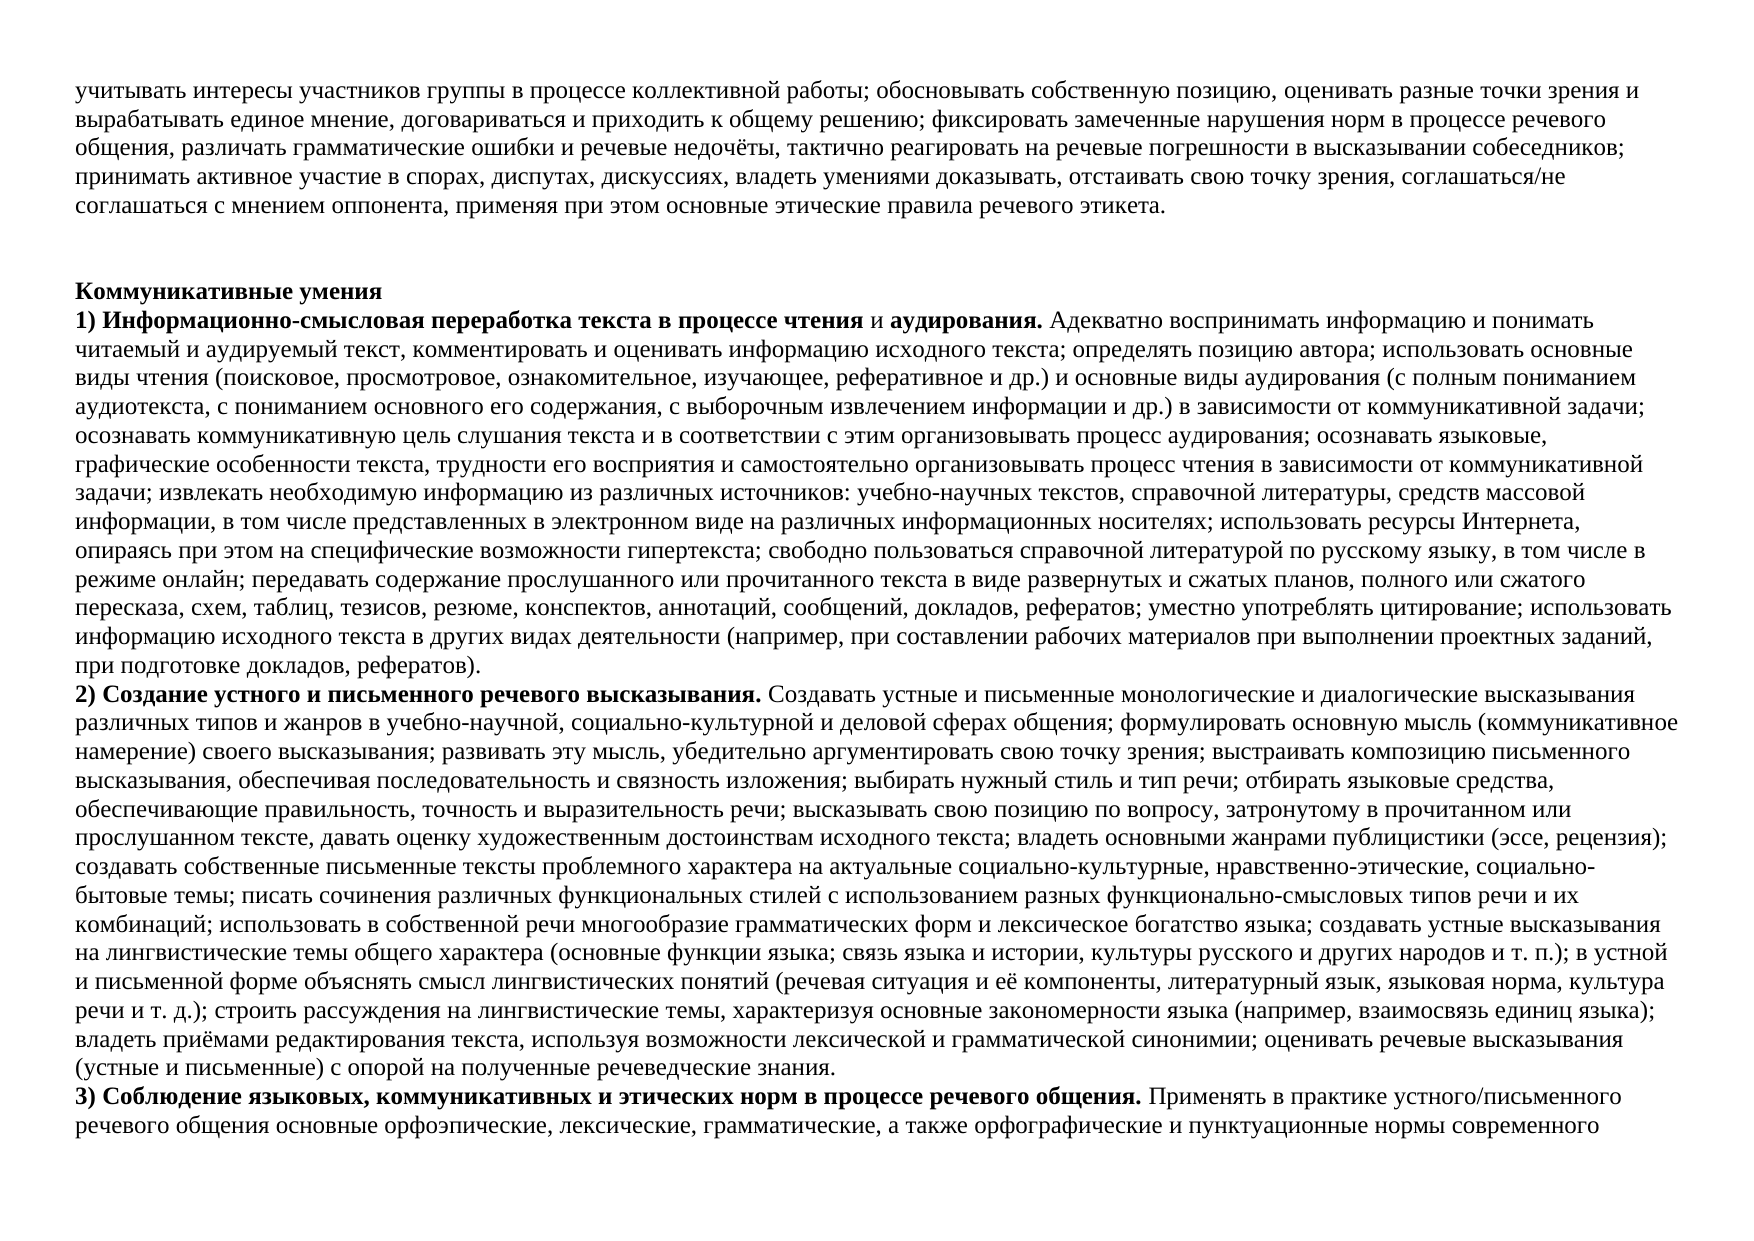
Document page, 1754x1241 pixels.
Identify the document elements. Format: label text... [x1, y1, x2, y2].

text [75, 75, 1679, 219]
text 2) Создание устного и письменного речевого высказывания. Создавать устные и письменные монологические и диалогические высказывания различных типов и жанров в учебно-научной, социально-культурной и деловой сферах общения; формулировать основную мысль (коммуникативное намерение) своего высказывания; развивать эту мысль, убедительно аргументировать свою точку зрения; выстраивать композицию письменного высказывания, обеспечивая последовательность и связность изложения; выбирать нужный стиль и тип речи; отбирать языковые средства, обеспечивающие правильность, точность и выразительность речи; высказывать свою позицию по вопросу, затронутому в прочитанном или прослушанном тексте, давать оценку художественным достоинствам исходного текста; владеть основными жанрами публицистики (эссе, рецензия); создавать собственные письменные тексты проблемного характера на актуальные социально-культурные, нравственно-этические, социально-бытовые темы; писать сочинения различных функциональных стилей с использованием разных функционально-смысловых типов речи и их комбинаций; использовать в собственной речи многообразие грамматических форм и лексическое богатство языка; создавать устные высказывания на лингвистические темы общего характера (основные функции языка; связь языка и истории, культуры русского и других народов и т. п.); в устной и письменной форме объяснять смысл лингвистических понятий (речевая ситуация и её компоненты, литературный язык, языковая норма, культура речи и т. д.); строить рассуждения на лингвистические темы, характеризуя основные закономерности языка (например, взаимосвязь единиц языка); владеть приёмами редактирования текста, используя возможности лексической и грамматической синонимии; оценивать речевые высказывания (устные и письменные) с опорой на полученные речеведческие знания. [75, 679, 1679, 1081]
text Коммуникативные умения [75, 276, 1679, 305]
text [75, 1081, 1679, 1139]
text 1) Информационно-смысловая переработка текста в процессе чтения и аудирования. Адекватно воспринимать информацию и понимать читаемый и аудируемый текст, комментировать и оценивать информацию исходного текста; определять позицию автора; использовать основные виды чтения (поисковое, просмотровое, ознакомительное, изучающее, реферативное и др.) и основные виды аудирования (с полным пониманием аудиотекста, с пониманием основного его содержания, с выборочным извлечением информации и др.) в зависимости от коммуникативной задачи; осознавать коммуникативную цель слушания текста и в соответствии с этим организовывать процесс аудирования; осознавать языковые, графические особенности текста, трудности его восприятия и самостоятельно организовывать процесс чтения в зависимости от коммуникативной задачи; извлекать необходимую информацию из различных источников: учебно-научных текстов, справочной литературы, средств массовой информации, в том числе представленных в электронном виде на различных информационных носителях; использовать ресурсы Интернета, опираясь при этом на специфические возможности гипертекста; свободно пользоваться справочной литературой по русскому языку, в том числе в режиме онлайн; передавать содержание прослушанного или прочитанного текста в виде развернутых и сжатых планов, полного или сжатого пересказа, схем, таблиц, тезисов, резюме, конспектов, аннотаций, сообщений, докладов, рефератов; уместно употреблять цитирование; использовать информацию исходного текста в других видах деятельности (например, при составлении рабочих материалов при выполнении проектных заданий, при подготовке докладов, рефератов). [75, 305, 1679, 679]
